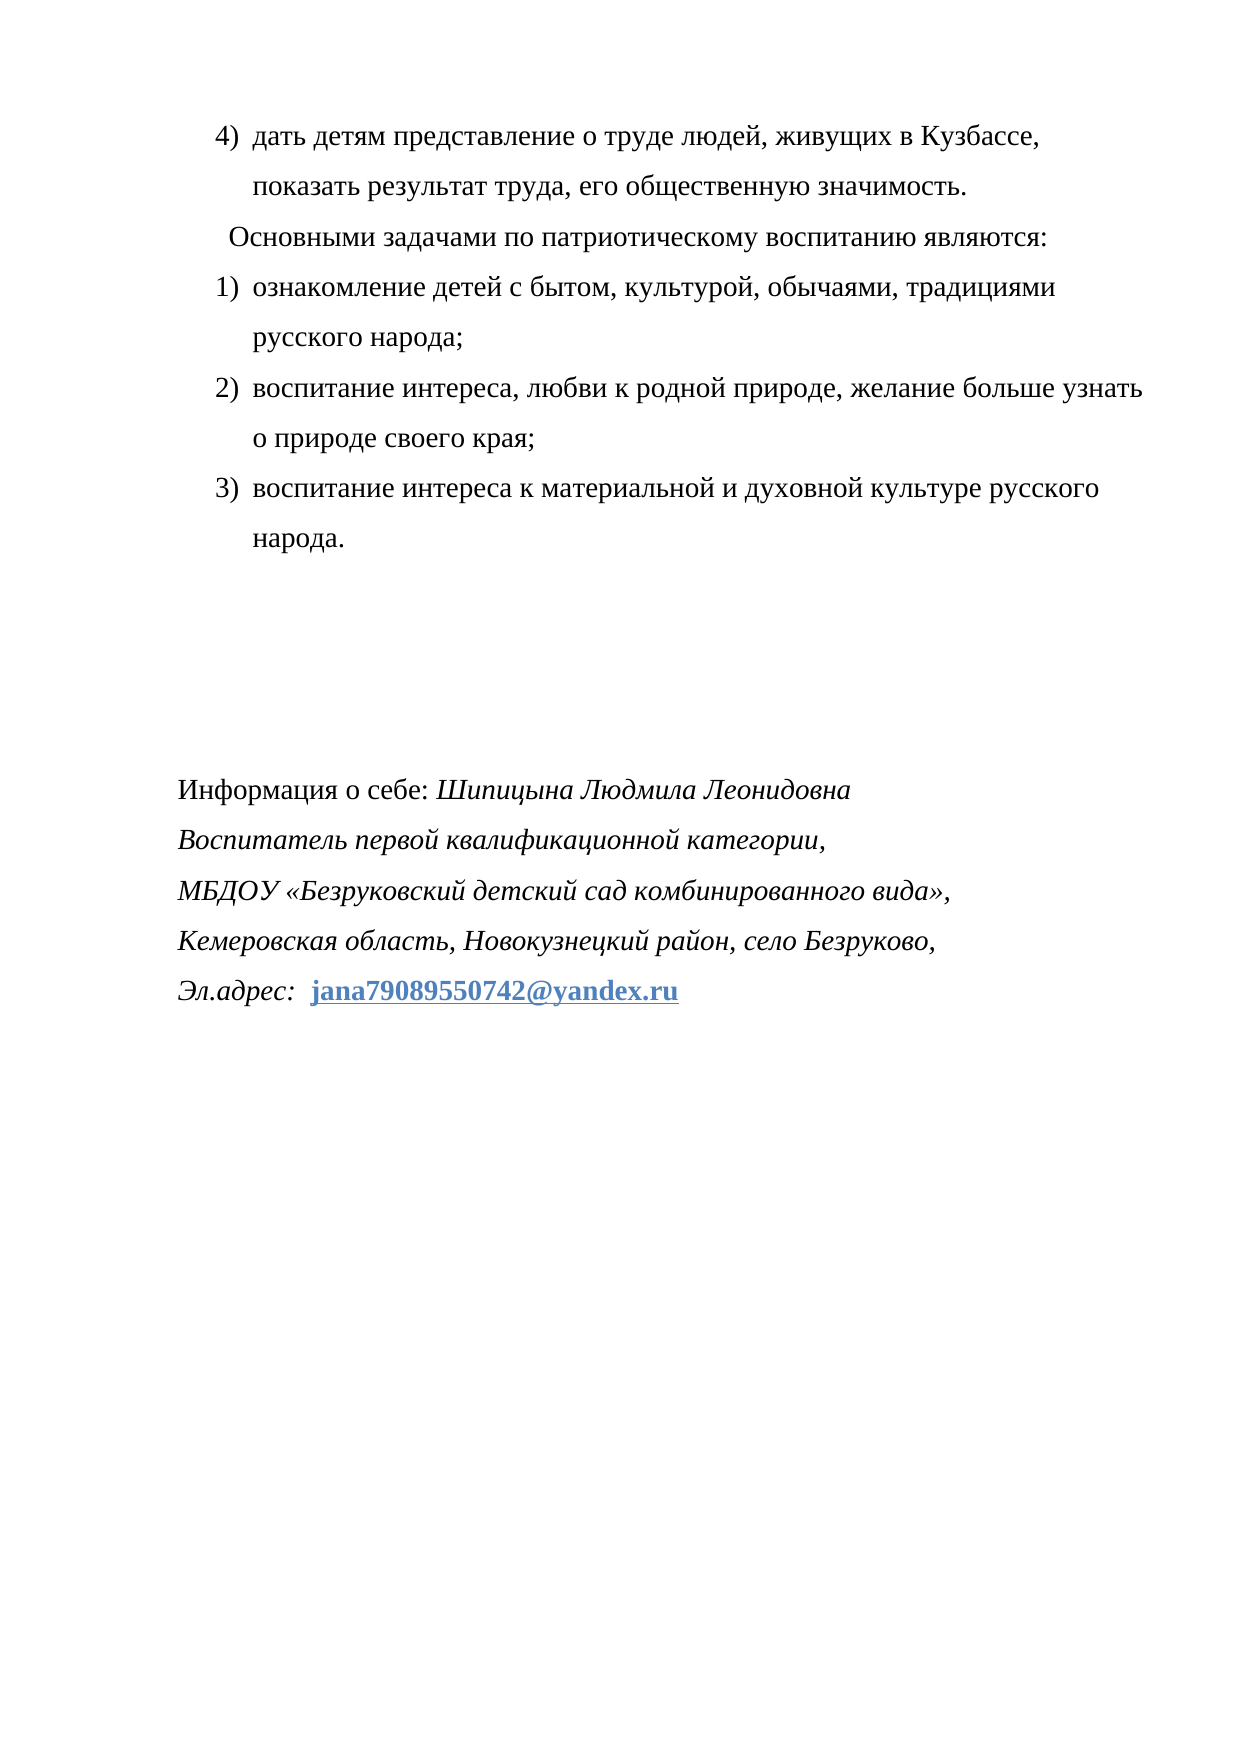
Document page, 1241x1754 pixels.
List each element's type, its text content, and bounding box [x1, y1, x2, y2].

text Воспитатель первой квалификационной категории, [177, 822, 1152, 856]
list воспитание интереса, любви к родной природе, желание больше узнать о природе своего края; [215, 370, 1152, 453]
text Информация о себе: Шипицына Людмила Леонидовна [177, 772, 1152, 806]
text МБДОУ «Безруковский детский сад комбинированного вида», [177, 873, 1152, 906]
text Кемеровская область, Новокузнецкий район, село Безруково, [177, 923, 1152, 957]
list воспитание интереса к материальной и духовной культуре русского народа. [215, 470, 1152, 554]
list дать детям представление о труде людей, живущих в Кузбассе, показать результат труда, его общественную значимость. [215, 118, 1152, 202]
text Основными задачами по патриотическому воспитанию являются: [177, 219, 1152, 252]
text Эл.адрес: jana79089550742@yandex.ru [177, 973, 1152, 1007]
list ознакомление детей с бытом, культурой, обычаями, традициями русского народа; [215, 269, 1152, 353]
